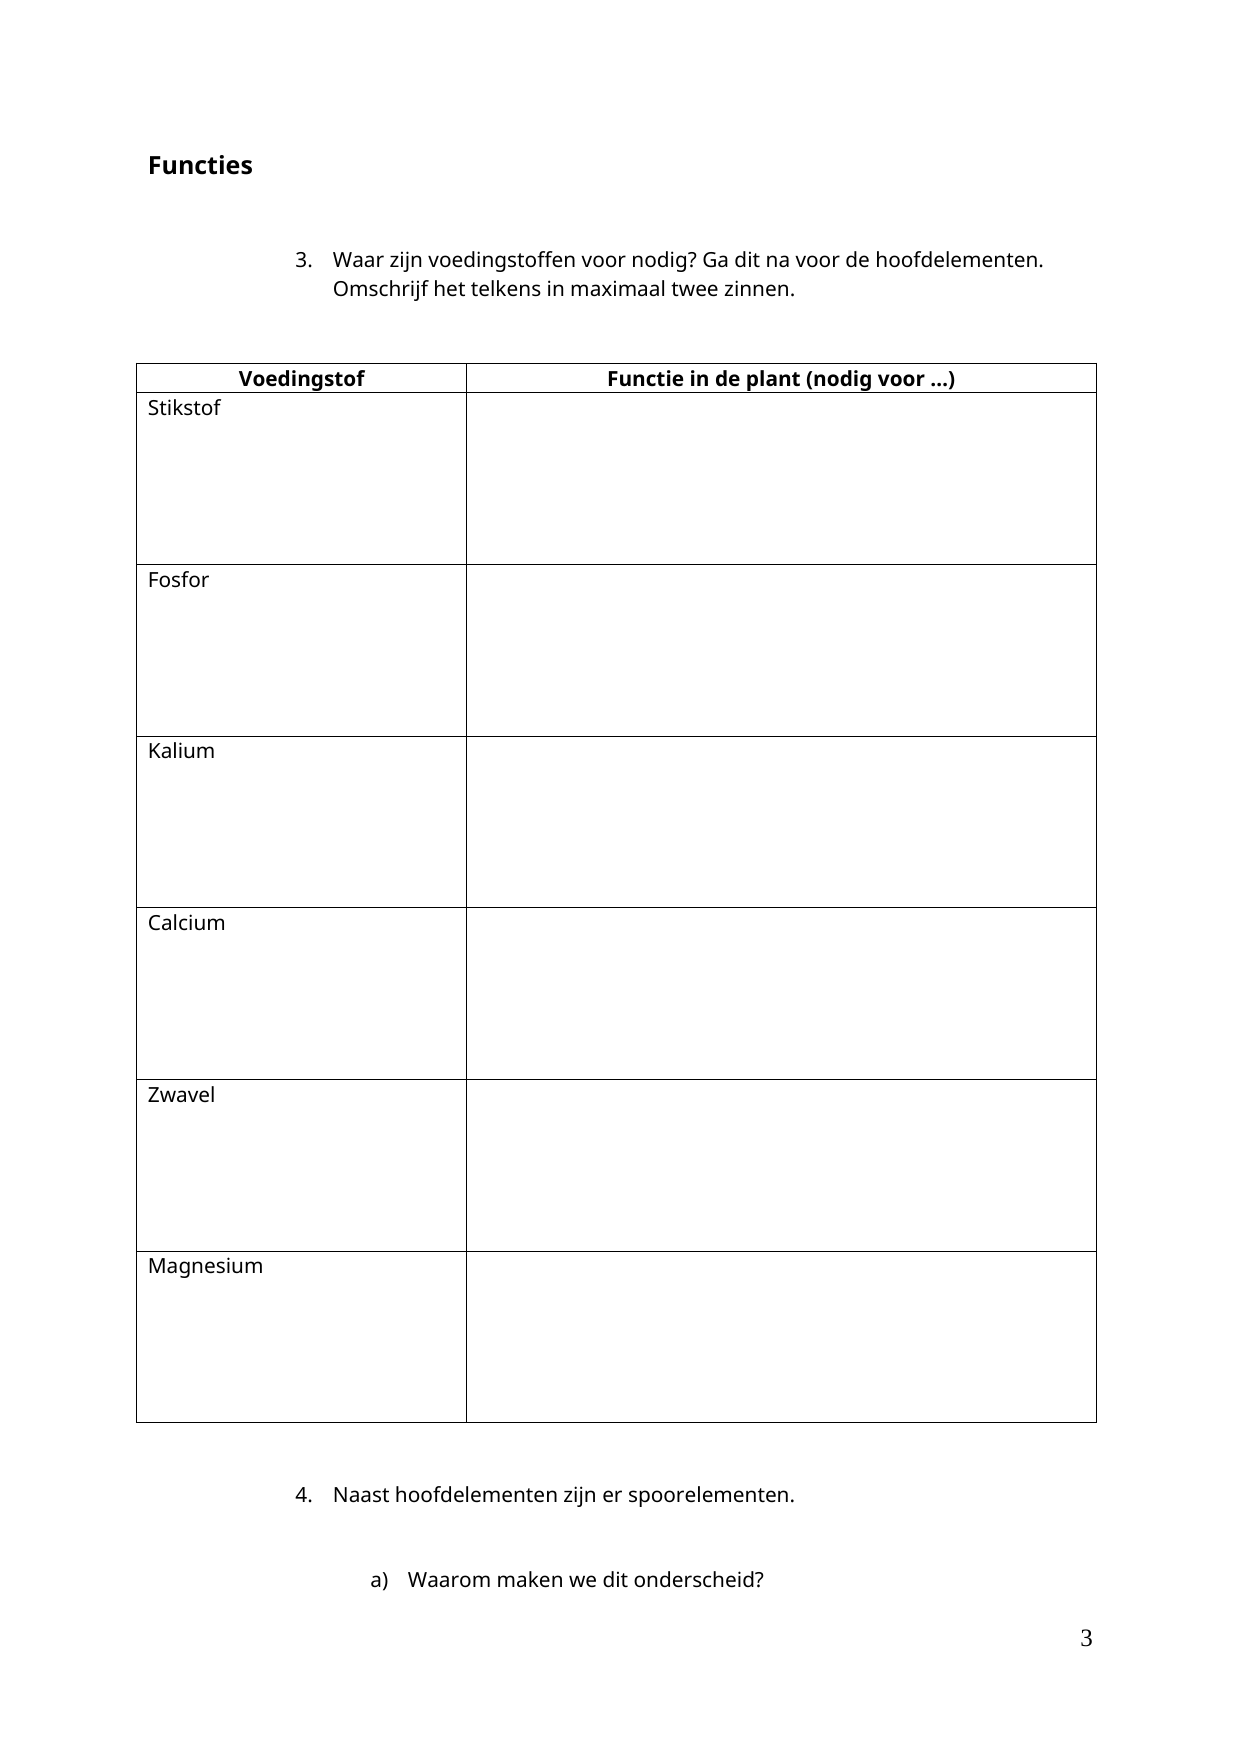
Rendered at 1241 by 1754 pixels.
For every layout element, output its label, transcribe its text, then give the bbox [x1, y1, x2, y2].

table_cell [467, 737, 1096, 907]
subtitle Functies [148, 148, 1093, 182]
table_cell [467, 1080, 1096, 1251]
table_cell Zwavel [137, 1080, 466, 1251]
table_cell Magnesium [137, 1252, 466, 1422]
table_cell [467, 908, 1096, 1079]
list Naast hoofdelementen zijn er spoorelementen. [295, 1480, 1093, 1508]
table_header Functie in de plant (nodig voor …) [467, 364, 1096, 392]
table_cell Calcium [137, 908, 466, 1079]
text Omschrijf het telkens in maximaal twee zinnen. [259, 274, 1093, 302]
table_cell Fosfor [137, 565, 466, 736]
table_cell [467, 1252, 1096, 1422]
list Waar zijn voedingstoffen voor nodig? Ga dit na voor de hoofdelementen. [295, 245, 1093, 274]
list Waarom maken we dit onderscheid? [370, 1565, 1093, 1594]
table_cell [467, 393, 1096, 564]
table_cell Kalium [137, 737, 466, 907]
table_cell [467, 565, 1096, 736]
table_cell Stikstof [137, 393, 466, 564]
table_header Voedingstof [137, 364, 466, 392]
